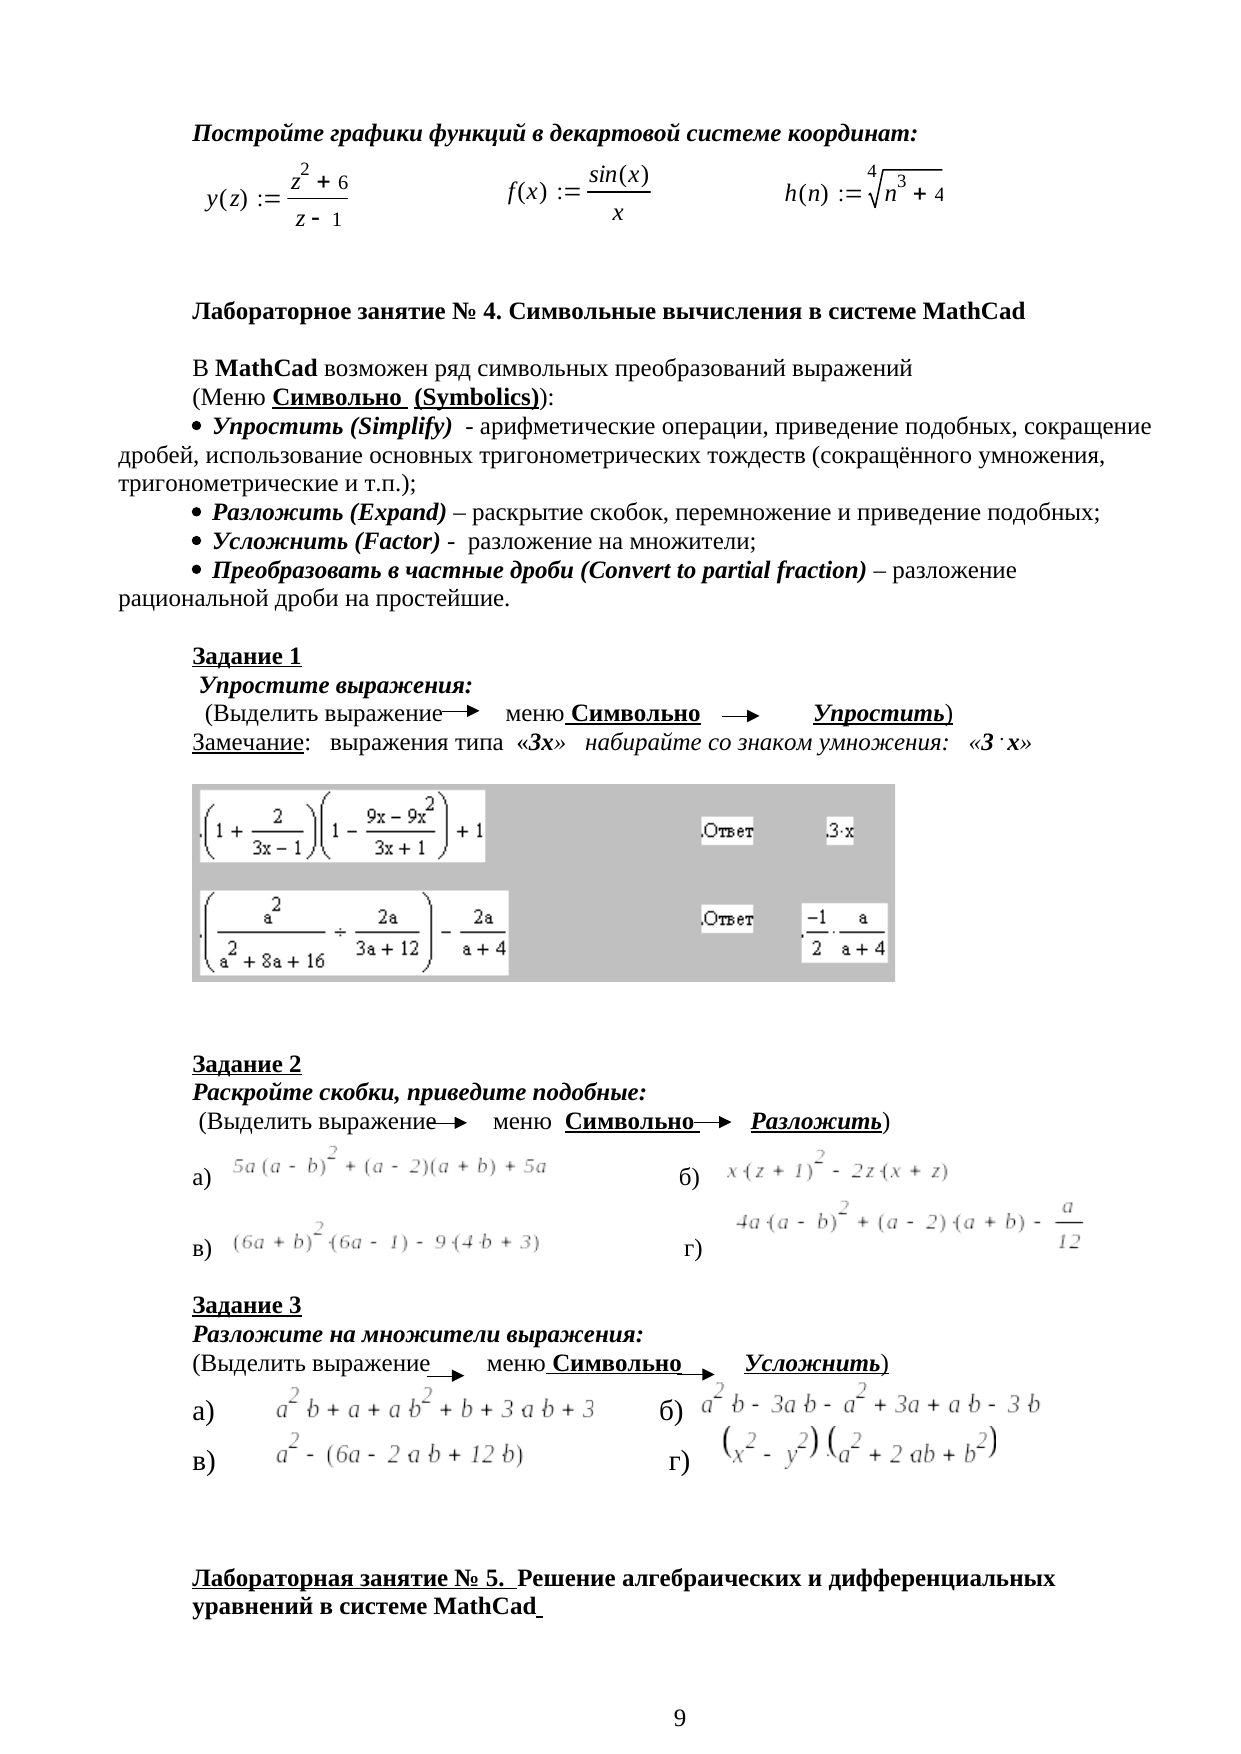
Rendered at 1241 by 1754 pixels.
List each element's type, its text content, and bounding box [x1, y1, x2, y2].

text Разложите на множители выражения: [118, 1319, 1167, 1348]
picture [192, 784, 895, 982]
list Преобразовать в частные дроби (Convert to partial fraction) – разложение рациональной дроби на простейшие. [118, 555, 1167, 612]
text В MathCad возможен ряд символьных преобразований выражений [118, 353, 1167, 382]
text Задание 1 [118, 641, 1167, 670]
text в) г) [118, 1190, 1167, 1261]
text Лабораторное занятие № 4. Символьные вычисления в системе MathCad [118, 296, 1167, 325]
text Раскройте скобки, приведите подобные: [118, 1077, 1167, 1106]
text (Выделить выражение меню Символьно Разложить) [118, 1106, 1167, 1135]
list Усложнить (Factor) - разложение на множители; [118, 526, 1167, 555]
text Задание 2 [118, 1049, 1167, 1077]
text Задание 3 [118, 1290, 1167, 1319]
text (Меню Символьно (Symbolics)): [118, 382, 1167, 411]
list Разложить (Expand) – раскрытие скобок, перемножение и приведение подобных; [118, 497, 1167, 526]
text Постройте графики функций в декартовой системе координат: [118, 118, 1167, 147]
text Лабораторная занятие № 5. Решение алгебраических и дифференциальных уравнений в системе MathCad [192, 1563, 1167, 1620]
text (Выделить выражение меню Символьно Усложнить) [118, 1348, 1167, 1376]
list Упростить (Simplify) - арифметические операции, приведение подобных, сокращение дробей, использование основных тригонометрических тождеств (сокращённого умножения, тригонометрические и т.п.); [118, 411, 1167, 497]
text в) г) [118, 1426, 1167, 1476]
text (Выделить выражение меню Символьно Упростить) [118, 698, 1167, 727]
text а) б) [118, 1135, 1167, 1190]
text Упростите выражения: [118, 670, 1167, 698]
text Замечание: выражения типа «3x» набирайте со знаком умножения: «3 . x» [118, 727, 1167, 756]
text а) б) [118, 1376, 1167, 1426]
